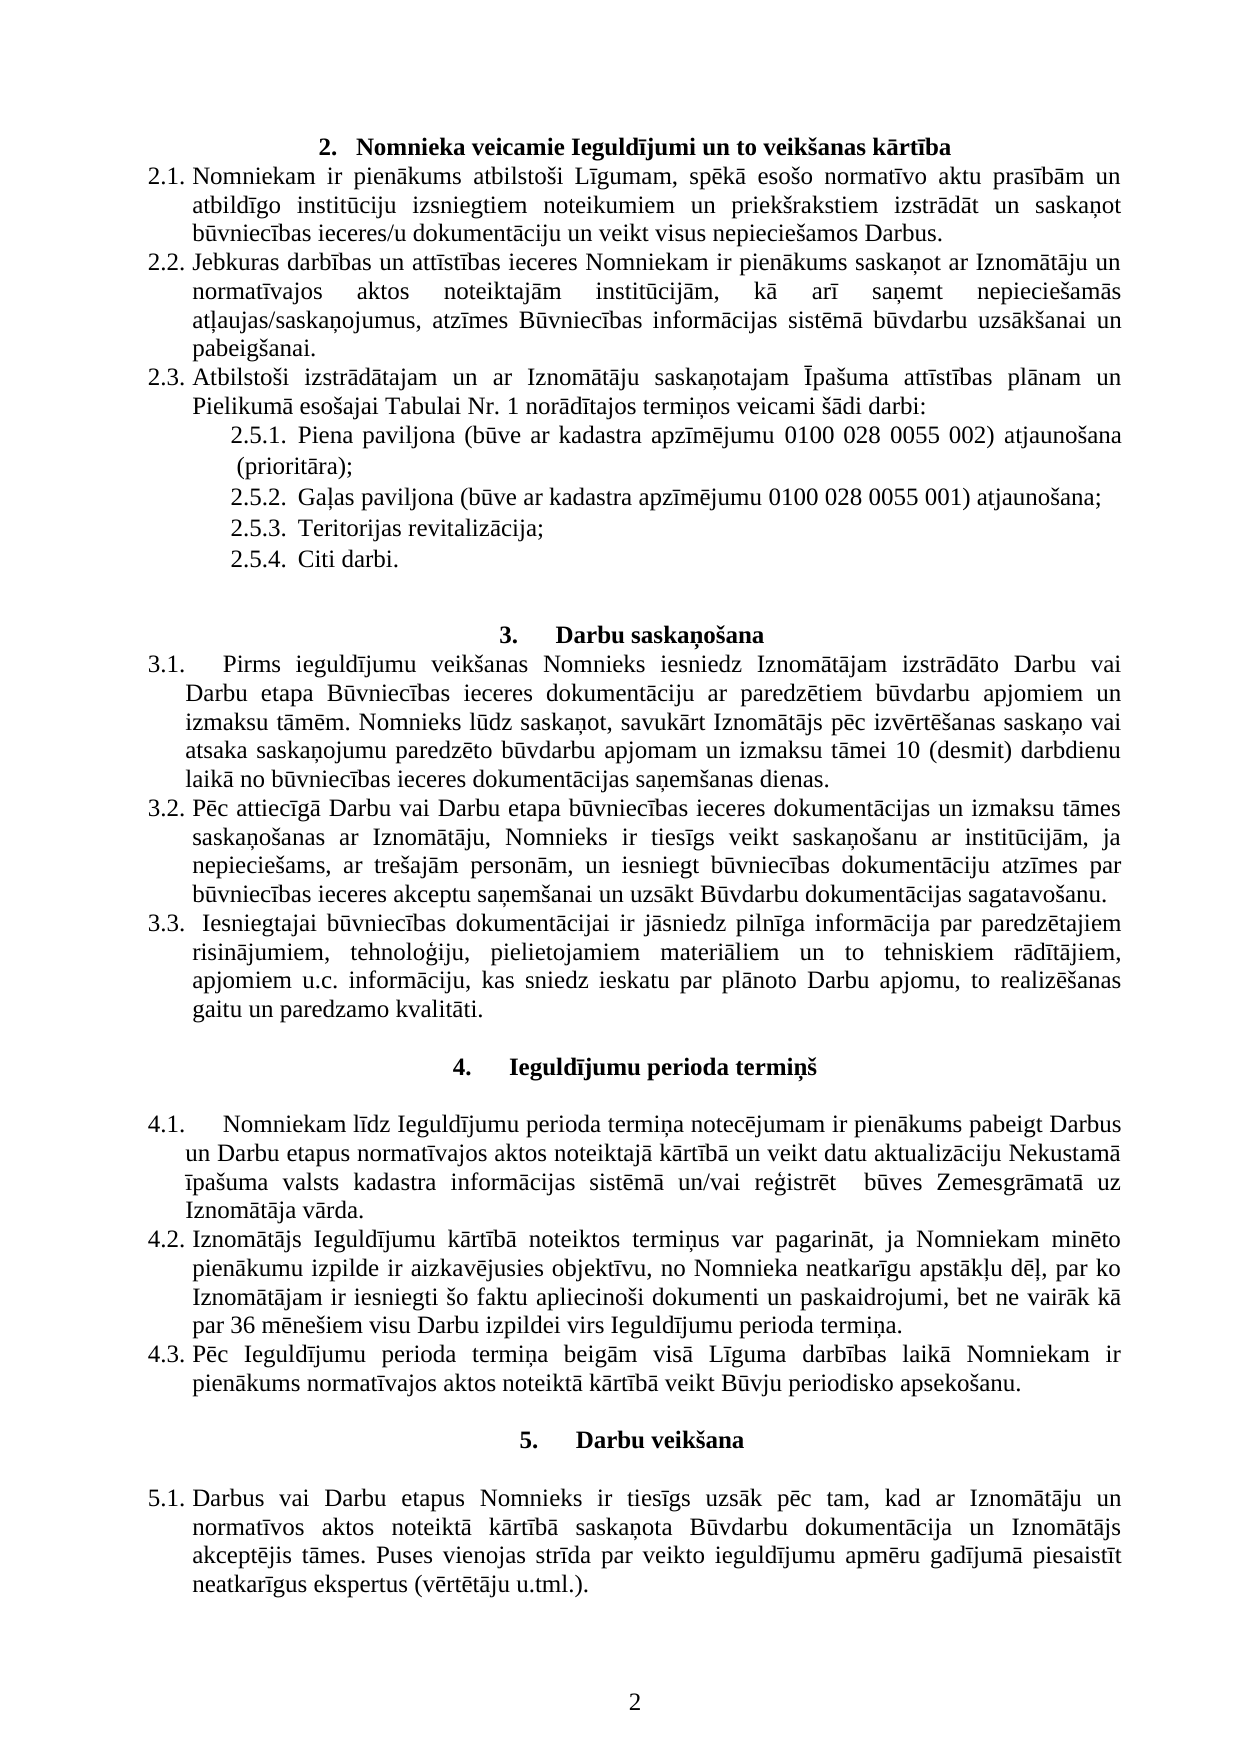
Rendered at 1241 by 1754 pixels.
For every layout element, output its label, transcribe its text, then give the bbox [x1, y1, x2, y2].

list Teritorijas revitalizācija; [230, 513, 1122, 542]
list Darbus vai Darbu etapus Nomnieks ir tiesīgs uzsāk pēc tam, kad ar Iznomātāju un normatīvos aktos noteiktā kārtībā saskaņota Būvdarbu dokumentācija un Iznomātājs akceptējis tāmes. Puses vienojas strīda par veikto ieguldījumu apmēru gadījumā piesaistīt neatkarīgus ekspertus (vērtētāju u.tml.). [148, 1483, 1122, 1598]
list Ieguldījumu perioda termiņš [148, 1052, 1122, 1080]
list Pēc Ieguldījumu perioda termiņa beigām visā Līguma darbības laikā Nomniekam ir pienākums normatīvajos aktos noteiktā kārtībā veikt Būvju periodisko apsekošanu. [148, 1339, 1122, 1397]
list Jebkuras darbības un attīstības ieceres Nomniekam ir pienākums saskaņot ar Iznomātāju un normatīvajos aktos noteiktajām institūcijām, kā arī saņemt nepieciešamās atļaujas/saskaņojumus, atzīmes Būvniecības informācijas sistēmā būvdarbu uzsākšanai un pabeigšanai. [148, 247, 1122, 362]
list Pēc attiecīgā Darbu vai Darbu etapa būvniecības ieceres dokumentācijas un izmaksu tāmes saskaņošanas ar Iznomātāju, Nomnieks ir tiesīgs veikt saskaņošanu ar institūcijām, ja nepieciešams, ar trešajām personām, un iesniegt būvniecības dokumentāciju atzīmes par būvniecības ieceres akceptu saņemšanai un uzsākt Būvdarbu dokumentācijas sagatavošanu. [148, 793, 1122, 908]
list Iesniegtajai būvniecības dokumentācijai ir jāsniedz pilnīga informācija par paredzētajiem risinājumiem, tehnoloģiju, pielietojamiem materiāliem un to tehniskiem rādītājiem, apjomiem u.c. informāciju, kas sniedz ieskatu par plānoto Darbu apjomu, to realizēšanas gaitu un paredzamo kvalitāti. [148, 908, 1122, 1023]
list Citi darbi. [230, 544, 1122, 573]
list Gaļas paviljona (būve ar kadastra apzīmējumu 0100 028 0055 001) atjaunošana; [230, 482, 1122, 511]
list Piena paviljona (būve ar kadastra apzīmējumu 0100 028 0055 002) atjaunošana (prioritāra); [230, 420, 1122, 479]
list Nomniekam ir pienākums atbilstoši Līgumam, spēkā esošo normatīvo aktu prasībām un atbildīgo institūciju izsniegtiem noteikumiem un priekšrakstiem izstrādāt un saskaņot būvniecības ieceres/u dokumentāciju un veikt visus nepieciešamos Darbus. [148, 161, 1122, 247]
list Atbilstoši izstrādātajam un ar Iznomātāju saskaņotajam Īpašuma attīstības plānam un Pielikumā esošajai Tabulai Nr. 1 norādītajos termiņos veicami šādi darbi: [148, 362, 1122, 420]
list Pirms ieguldījumu veikšanas Nomnieks iesniedz Iznomātājam izstrādāto Darbu vai Darbu etapa Būvniecības ieceres dokumentāciju ar paredzētiem būvdarbu apjomiem un izmaksu tāmēm. Nomnieks lūdz saskaņot, savukārt Iznomātājs pēc izvērtēšanas saskaņo vai atsaka saskaņojumu paredzēto būvdarbu apjomam un izmaksu tāmei 10 (desmit) darbdienu laikā no būvniecības ieceres dokumentācijas saņemšanas dienas. [148, 649, 1122, 793]
list Nomniekam līdz Ieguldījumu perioda termiņa notecējumam ir pienākums pabeigt Darbus un Darbu etapus normatīvajos aktos noteiktajā kārtībā un veikt datu aktualizāciju Nekustamā īpašuma valsts kadastra informācijas sistēmā un/vai reģistrēt būves Zemesgrāmatā uz Iznomātāja vārda. [148, 1109, 1122, 1224]
list Darbu saskaņošana [148, 620, 1122, 649]
list Nomnieka veicamie Ieguldījumi un to veikšanas kārtība [148, 132, 1122, 161]
list Iznomātājs Ieguldījumu kārtībā noteiktos termiņus var pagarināt, ja Nomniekam minēto pienākumu izpilde ir aizkavējusies objektīvu, no Nomnieka neatkarīgu apstākļu dēļ, par ko Iznomātājam ir iesniegti šo faktu apliecinoši dokumenti un paskaidrojumi, bet ne vairāk kā par 36 mēnešiem visu Darbu izpildei virs Ieguldījumu perioda termiņa. [148, 1224, 1122, 1339]
list Darbu veikšana [148, 1425, 1122, 1454]
